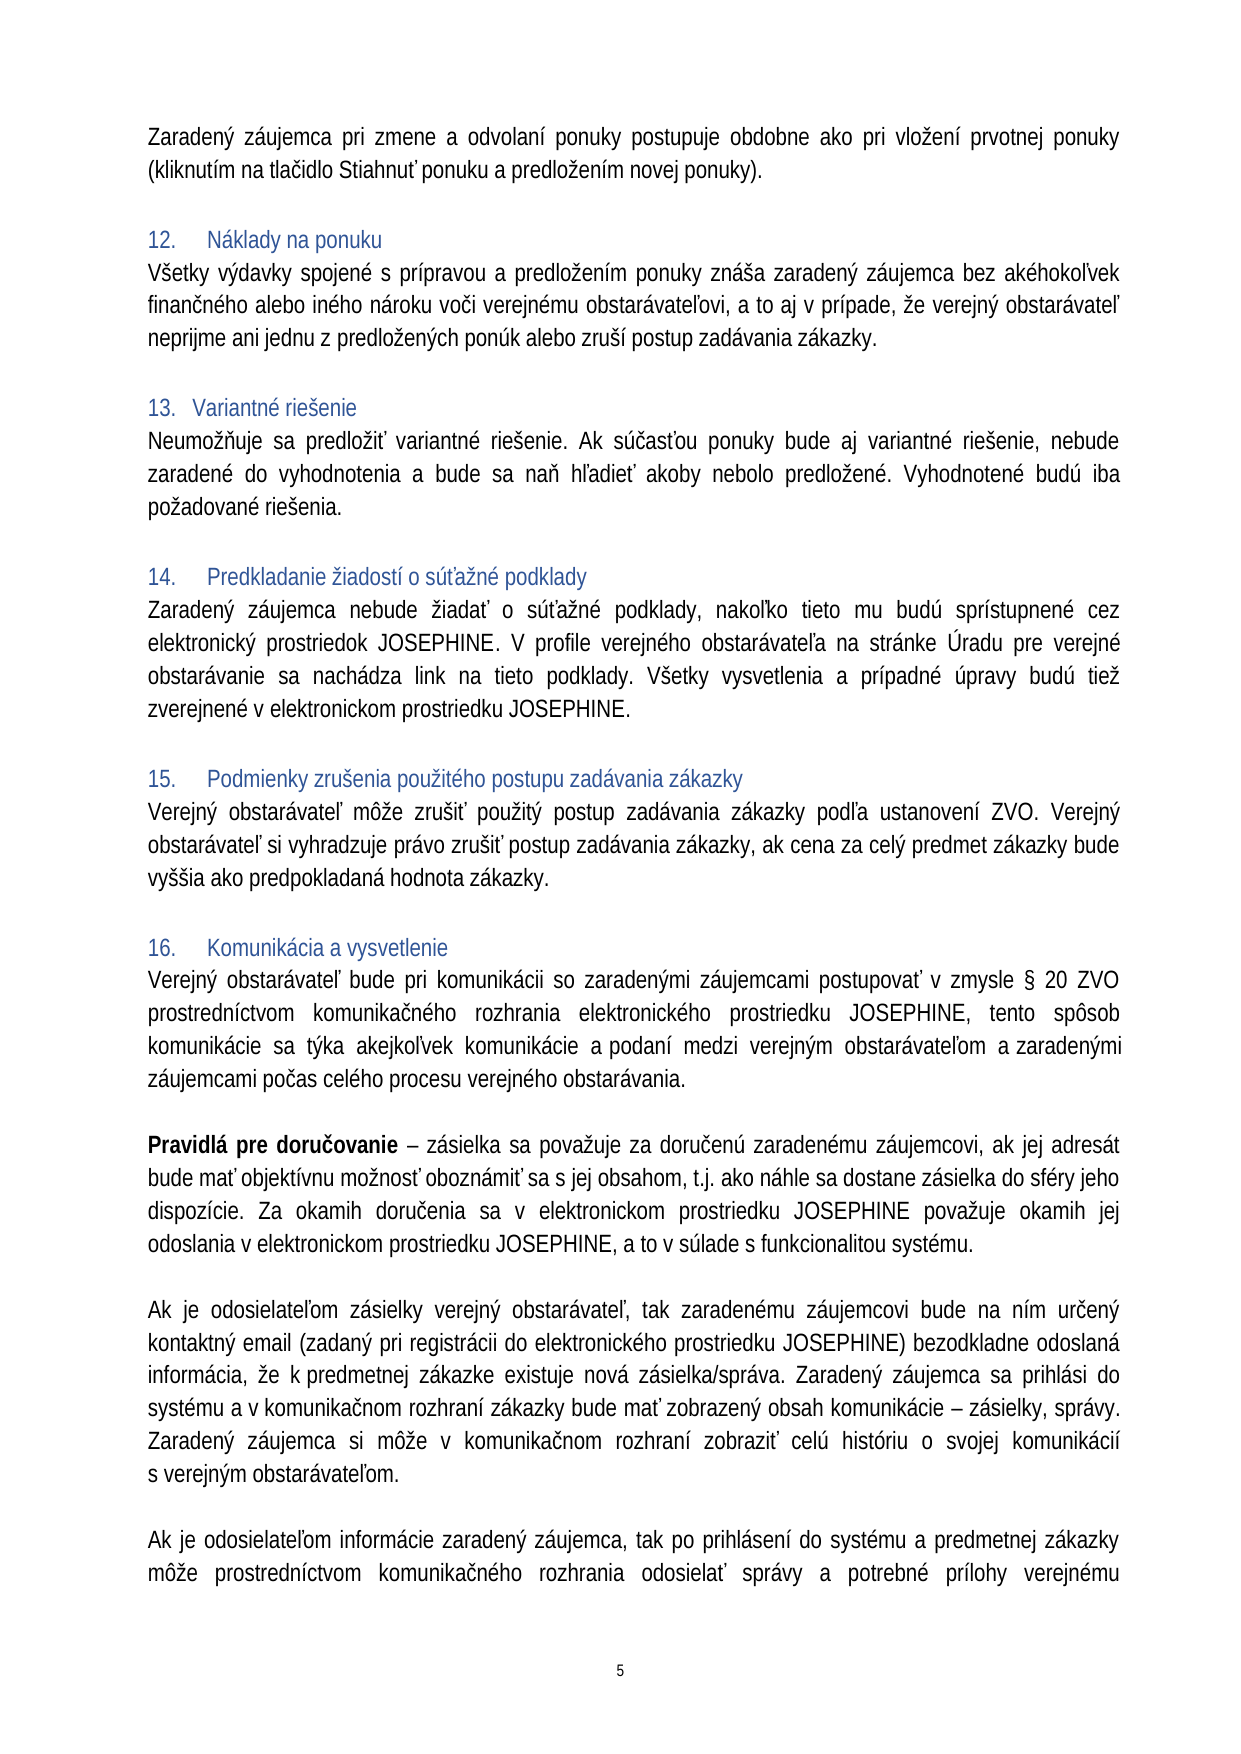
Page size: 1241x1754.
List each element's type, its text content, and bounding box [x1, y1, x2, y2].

text Ak je odosielateľom zásielky verejný obstarávateľ, tak zaradenému záujemcovi bude na ním určený kontaktný email (zadaný pri registrácii do elektronického prostriedku JOSEPHINE) bezodkladne odoslaná informácia, že k predmetnej zákazke existuje nová zásielka/správa. Zaradený záujemca sa prihlási do systému a v komunikačnom rozhraní zákazky bude mať zobrazený obsah komunikácie – zásielky, správy. Zaradený záujemca si môže v komunikačnom rozhraní zobraziť celú históriu o svojej komunikácií s verejným obstarávateľom. [148, 1295, 1122, 1488]
text Neumožňuje sa predložiť variantné riešenie. Ak súčasťou ponuky bude aj variantné riešenie, nebude zaradené do vyhodnotenia a bude sa naň hľadieť akoby nebolo predložené. Vyhodnotené budú iba požadované riešenia. [148, 426, 1122, 521]
text Všetky výdavky spojené s prípravou a predložením ponuky znáša zaradený záujemca bez akéhokoľvek finančného alebo iného nároku voči verejnému obstarávateľovi, a to aj v prípade, že verejný obstarávateľ neprijme ani jednu z predložených ponúk alebo zruší postup zadávania zákazky. [148, 258, 1122, 352]
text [148, 1525, 1122, 1587]
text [148, 122, 1122, 183]
subtitle Komunikácia a vysvetlenie [148, 933, 1122, 961]
subtitle Podmienky zrušenia použitého postupu zadávania zákazky [148, 764, 1122, 792]
text Verejný obstarávateľ bude pri komunikácii so zaradenými záujemcami postupovať v zmysle § 20 ZVO prostredníctvom komunikačného rozhrania elektronického prostriedku JOSEPHINE, tento spôsob komunikácie sa týka akejkoľvek komunikácie a podaní medzi verejným obstarávateľom a zaradenými záujemcami počas celého procesu verejného obstarávania. [148, 966, 1122, 1093]
text Pravidlá pre doručovanie – zásielka sa považuje za doručenú zaradenému záujemcovi, ak jej adresát bude mať objektívnu možnosť oboznámiť sa s jej obsahom, t.j. ako náhle sa dostane zásielka do sféry jeho dispozície. Za okamih doručenia sa v elektronickom prostriedku JOSEPHINE považuje okamih jej odoslania v elektronickom prostriedku JOSEPHINE, a to v súlade s funkcionalitou systému. [148, 1130, 1122, 1257]
subtitle Predkladanie žiadostí o súťažné podklady [148, 562, 1122, 591]
subtitle Náklady na ponuku [148, 225, 1122, 253]
text Verejný obstarávateľ môže zrušiť použitý postup zadávania zákazky podľa ustanovení ZVO. Verejný obstarávateľ si vyhradzuje právo zrušiť postup zadávania zákazky, ak cena za celý predmet zákazky bude vyššia ako predpokladaná hodnota zákazky. [148, 797, 1122, 891]
text Zaradený záujemca nebude žiadať o súťažné podklady, nakoľko tieto mu budú sprístupnené cez elektronický prostriedok JOSEPHINE. V profile verejného obstarávateľa na stránke Úradu pre verejné obstarávanie sa nachádza link na tieto podklady. Všetky vysvetlenia a prípadné úpravy budú tiež zverejnené v elektronickom prostriedku JOSEPHINE. [148, 595, 1122, 722]
subtitle Variantné riešenie [148, 393, 1122, 422]
